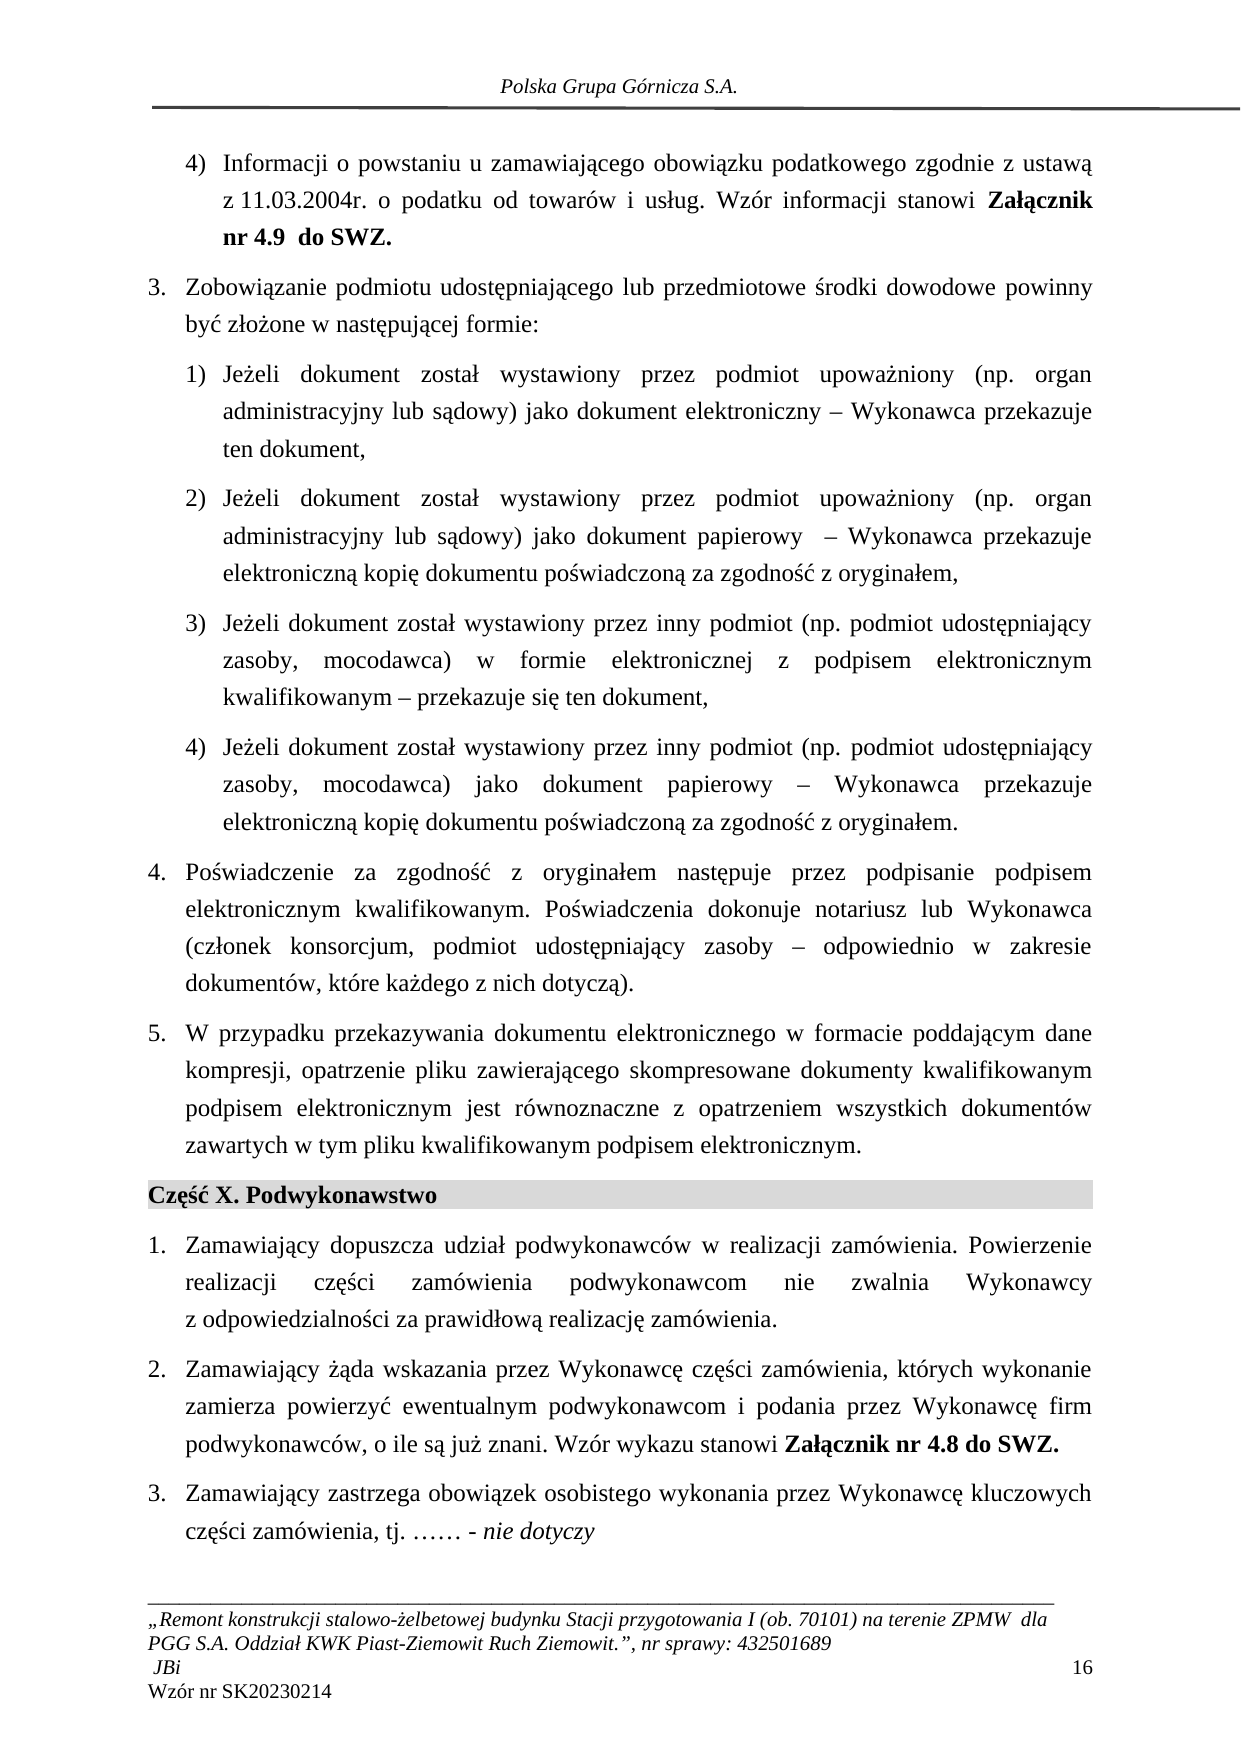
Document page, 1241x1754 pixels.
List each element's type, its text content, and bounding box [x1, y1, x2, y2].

list Informacji o powstaniu u zamawiającego obowiązku podatkowego zgodnie z ustawą z 11.03.2004r. o podatku od towarów i usług. Wzór informacji stanowi Załącznik nr 4.9 do SWZ. [185, 148, 1093, 251]
list Jeżeli dokument został wystawiony przez podmiot upoważniony (np. organ administracyjny lub sądowy) jako dokument elektroniczny – Wykonawca przekazuje ten dokument, [185, 359, 1093, 462]
list Zamawiający dopuszcza udział podwykonawców w realizacji zamówienia. Powierzenie realizacji części zamówienia podwykonawcom nie zwalnia Wykonawcy z odpowiedzialności za prawidłową realizację zamówienia. [148, 1230, 1093, 1333]
list Jeżeli dokument został wystawiony przez inny podmiot (np. podmiot udostępniający zasoby, mocodawca) w formie elektronicznej z podpisem elektronicznym kwalifikowanym – przekazuje się ten dokument, [185, 608, 1093, 711]
list Jeżeli dokument został wystawiony przez podmiot upoważniony (np. organ administracyjny lub sądowy) jako dokument papierowy – Wykonawca przekazuje elektroniczną kopię dokumentu poświadczoną za zgodność z oryginałem, [185, 483, 1093, 587]
list Jeżeli dokument został wystawiony przez inny podmiot (np. podmiot udostępniający zasoby, mocodawca) jako dokument papierowy – Wykonawca przekazuje elektroniczną kopię dokumentu poświadczoną za zgodność z oryginałem. [185, 732, 1093, 836]
list Zamawiający zastrzega obowiązek osobistego wykonania przez Wykonawcę kluczowych części zamówienia, tj. …… - nie dotyczy [148, 1478, 1093, 1544]
list Poświadczenie za zgodność z oryginałem następuje przez podpisanie podpisem elektronicznym kwalifikowanym. Poświadczenia dokonuje notariusz lub Wykonawca (członek konsorcjum, podmiot udostępniający zasoby – odpowiednio w zakresie dokumentów, które każdego z nich dotyczą). [148, 857, 1093, 997]
list W przypadku przekazywania dokumentu elektronicznego w formacie poddającym dane kompresji, opatrzenie pliku zawierającego skompresowane dokumenty kwalifikowanym podpisem elektronicznym jest równoznaczne z opatrzeniem wszystkich dokumentów zawartych w tym pliku kwalifikowanym podpisem elektronicznym. [148, 1018, 1093, 1159]
list Zobowiązanie podmiotu udostępniającego lub przedmiotowe środki dowodowe powinny być złożone w następującej formie: [148, 272, 1093, 338]
list Zamawiający żąda wskazania przez Wykonawcę części zamówienia, których wykonanie zamierza powierzyć ewentualnym podwykonawcom i podania przez Wykonawcę firm podwykonawców, o ile są już znani. Wzór wykazu stanowi Załącznik nr 4.8 do SWZ. [148, 1354, 1093, 1457]
subtitle Część X. Podwykonawstwo [148, 1180, 1093, 1209]
